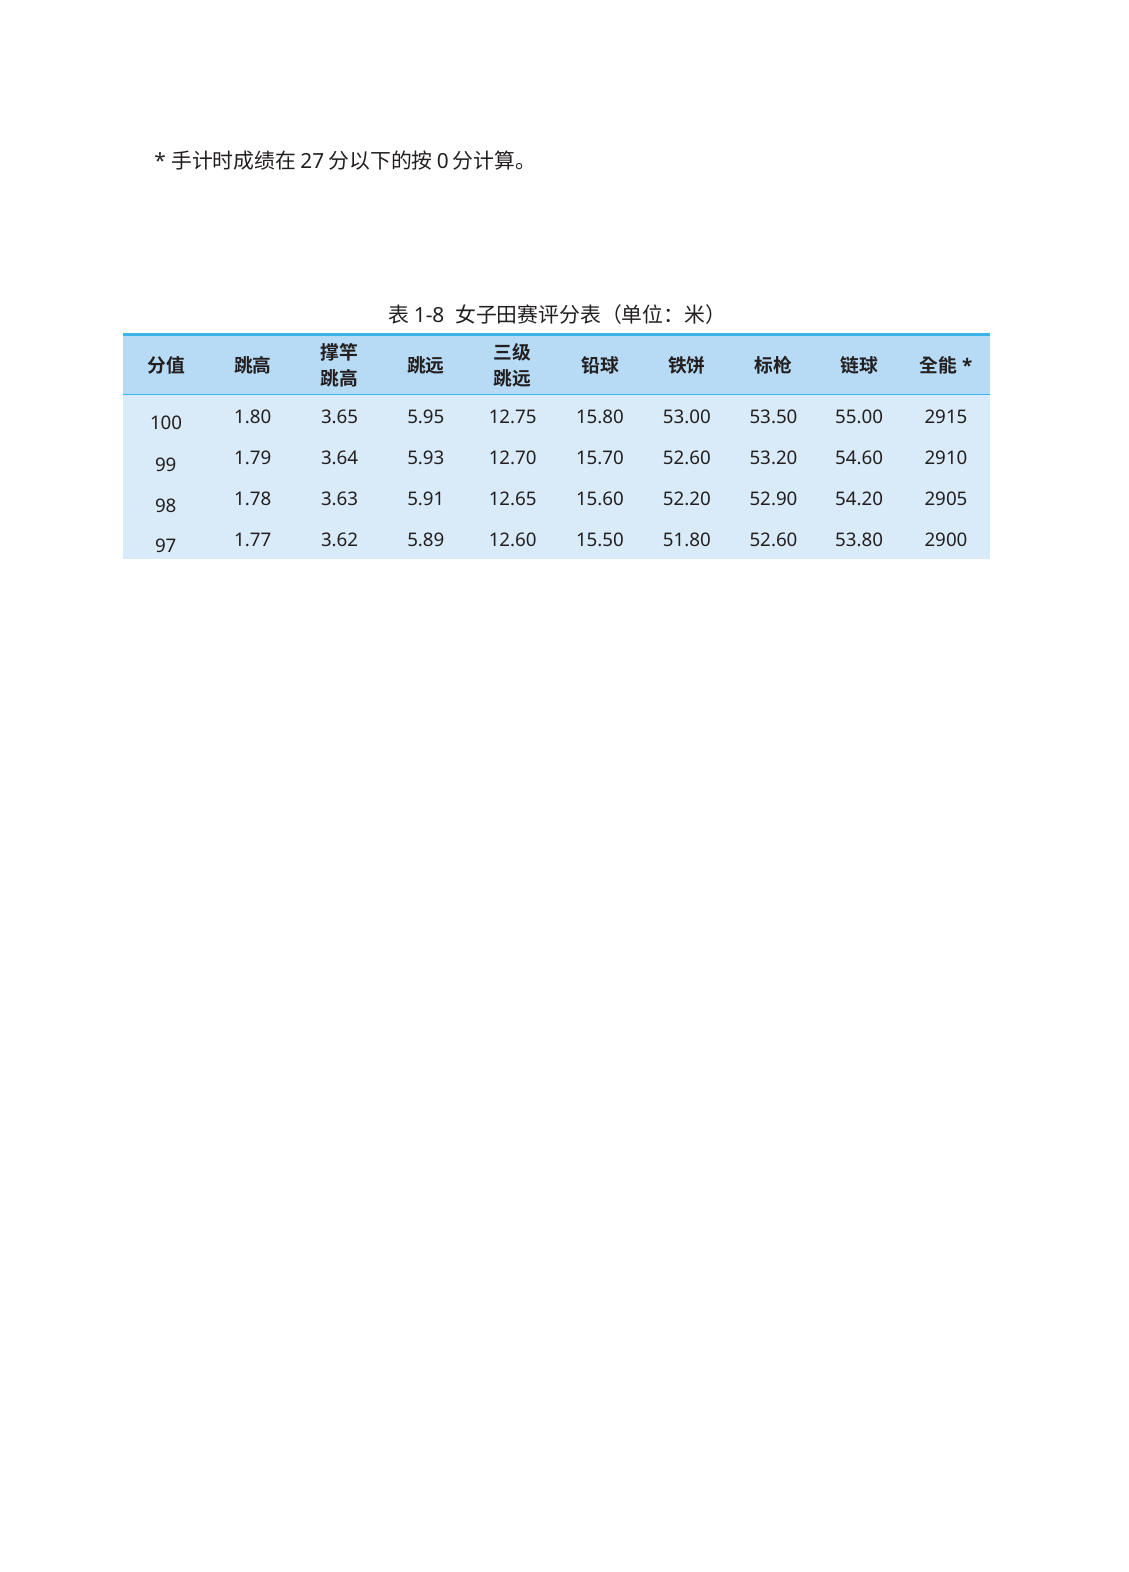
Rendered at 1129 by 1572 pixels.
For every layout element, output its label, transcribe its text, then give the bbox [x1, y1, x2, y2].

text * 手计时成绩在27分以下的按0分计算。 [112, 148, 1003, 174]
text 表 1-8 女子田赛评分表（单位：米） [388, 298, 1003, 329]
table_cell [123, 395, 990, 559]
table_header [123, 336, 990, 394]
